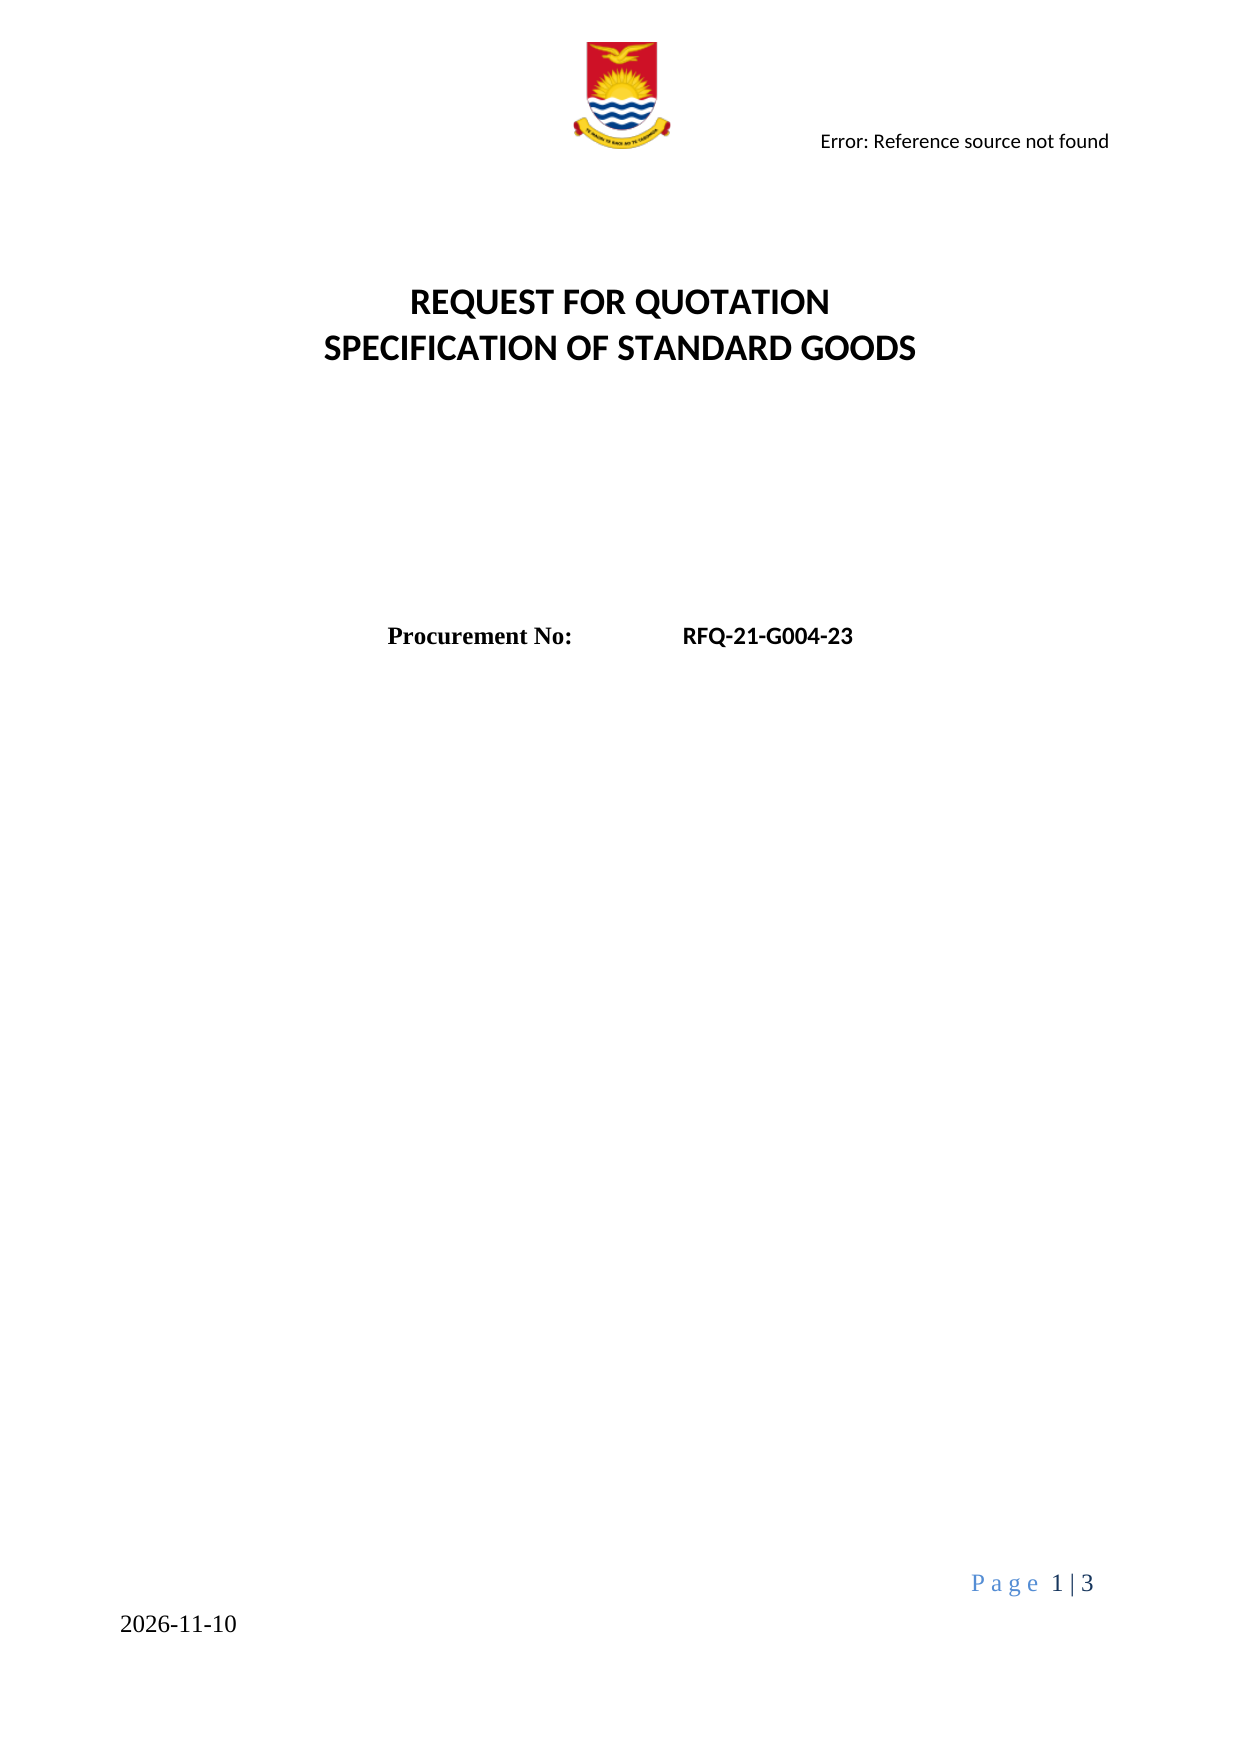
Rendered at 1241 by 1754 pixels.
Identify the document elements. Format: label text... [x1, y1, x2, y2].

picture [573, 42, 671, 149]
text REQUEST FOR QUOTATION SPECIFICATION OF STANDARD GOODS [120, 278, 1120, 370]
text Procurement No: RFQ-21-G004-23 [120, 620, 1120, 651]
